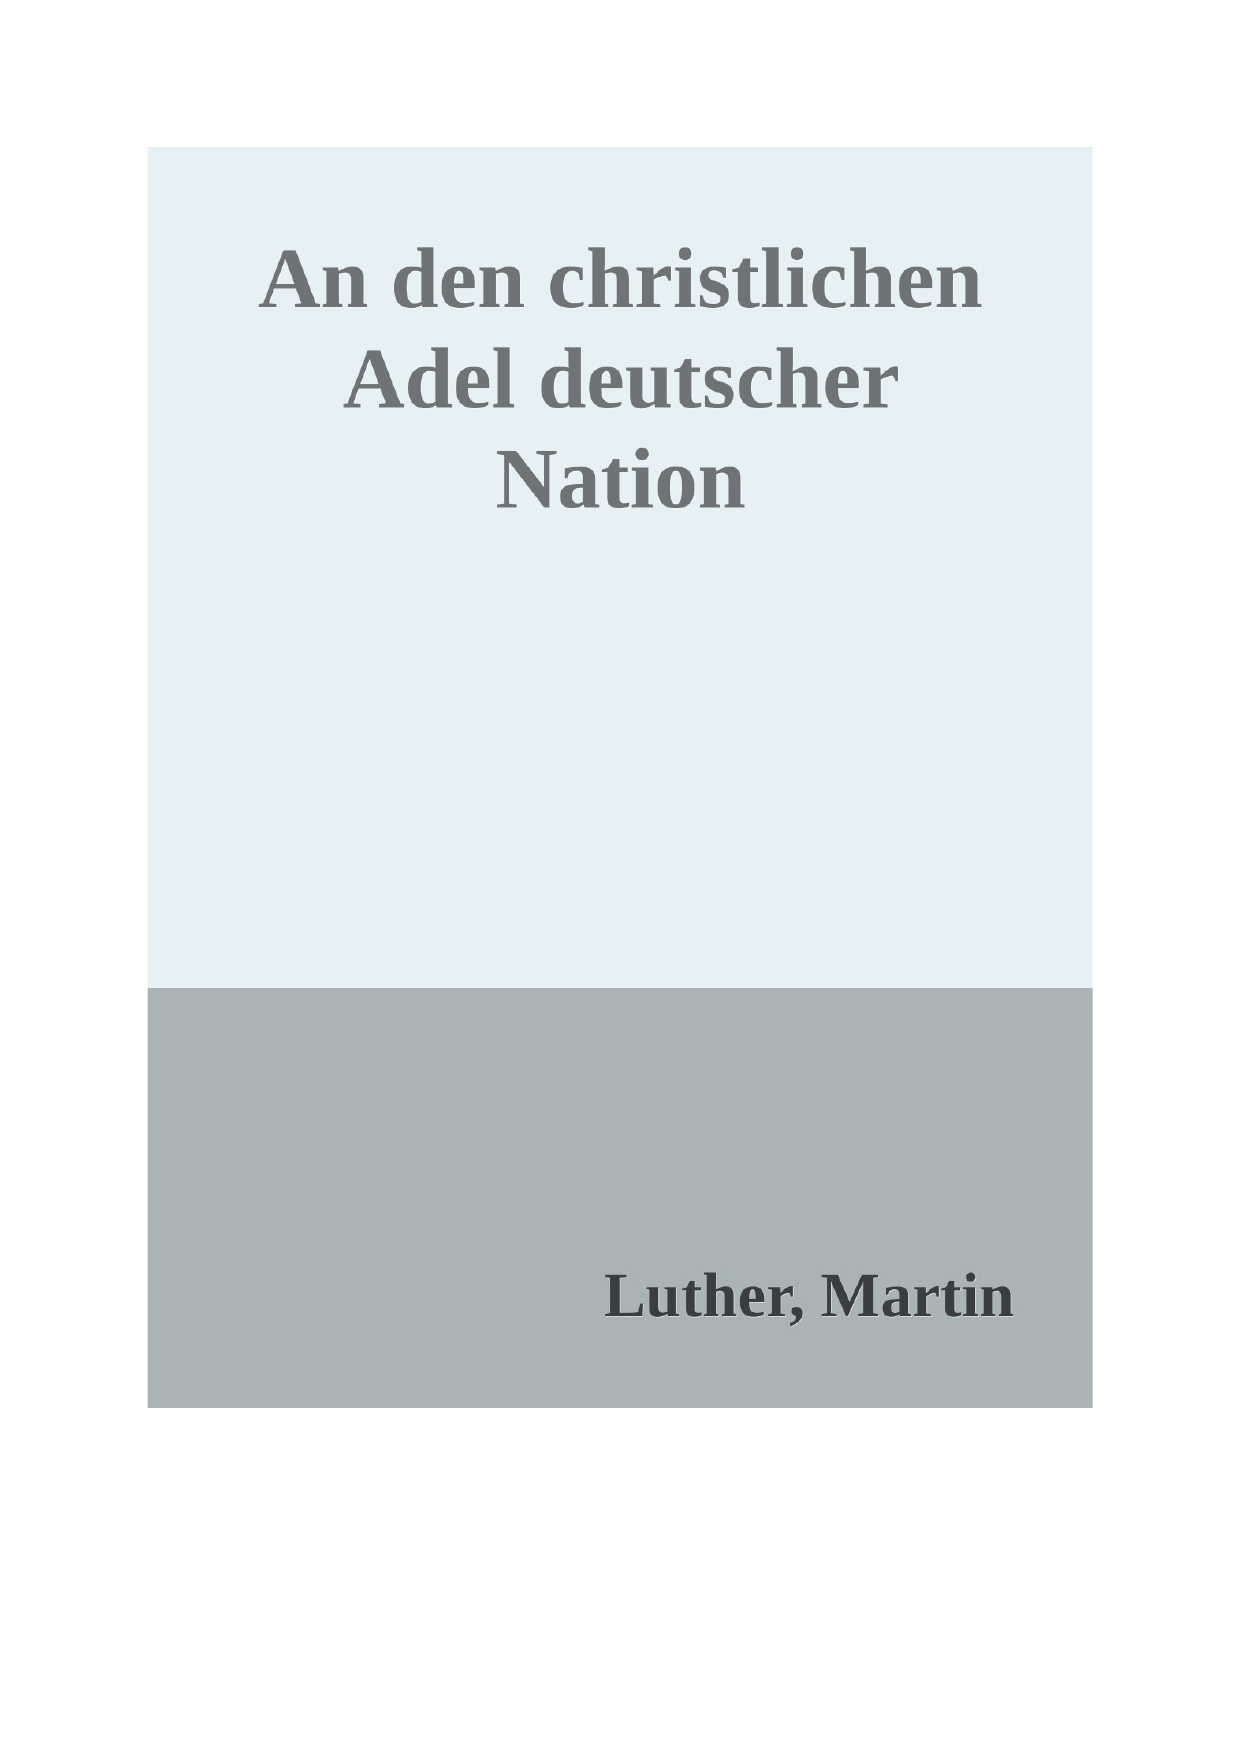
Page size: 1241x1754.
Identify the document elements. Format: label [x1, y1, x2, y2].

picture [147, 147, 1093, 1408]
